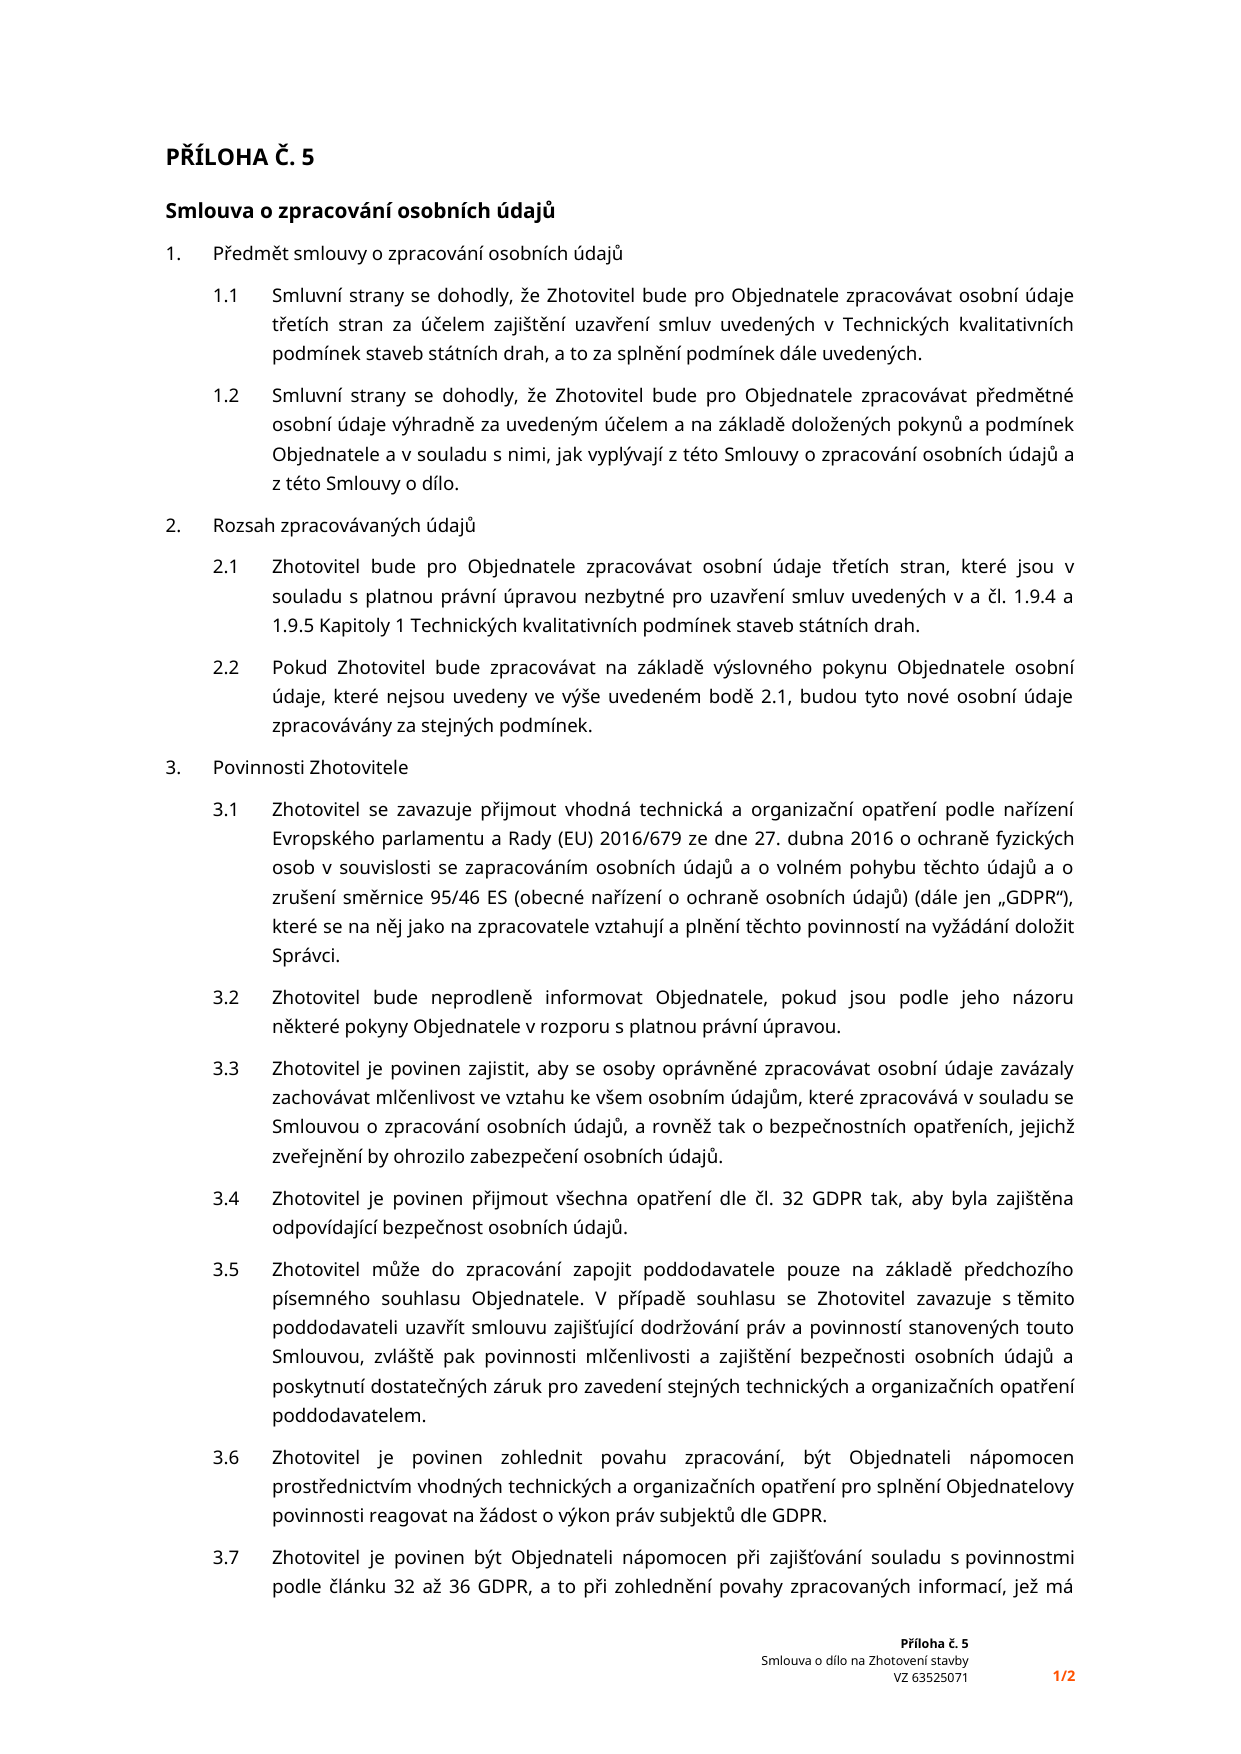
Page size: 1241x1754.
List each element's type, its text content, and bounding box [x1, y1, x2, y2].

list Zhotovitel je povinen přijmout všechna opatření dle čl. 32 GDPR tak, aby byla zajištěna odpovídající bezpečnost osobních údajů. [213, 1185, 1075, 1240]
list Zhotovitel je povinen zohlednit povahu zpracování, být Objednateli nápomocen prostřednictvím vhodných technických a organizačních opatření pro splnění Objednatelovy povinnosti reagovat na žádost o výkon práv subjektů dle GDPR. [213, 1444, 1075, 1528]
list Rozsah zpracovávaných údajů [165, 512, 1075, 537]
list Zhotovitel bude neprodleně informovat Objednatele, pokud jsou podle jeho názoru některé pokyny Objednatele v rozporu s platnou právní úpravou. [213, 984, 1075, 1039]
list Smluvní strany se dohodly, že Zhotovitel bude pro Objednatele zpracovávat předmětné osobní údaje výhradně za uvedeným účelem a na základě doložených pokynů a podmínek Objednatele a v souladu s nimi, jak vyplývají z této Smlouvy o zpracování osobních údajů a z této Smlouvy o dílo. [213, 382, 1075, 496]
list Povinnosti Zhotovitele [165, 754, 1075, 780]
list Pokud Zhotovitel bude zpracovávat na základě výslovného pokynu Objednatele osobní údaje, které nejsou uvedeny ve výše uvedeném bodě 2.1, budou tyto nové osobní údaje zpracovávány za stejných podmínek. [213, 654, 1075, 738]
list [213, 1544, 1075, 1599]
text Smlouva o zpracování osobních údajů [165, 197, 1075, 225]
list Zhotovitel bude pro Objednatele zpracovávat osobní údaje třetích stran, které jsou v souladu s platnou právní úpravou nezbytné pro uzavření smluv uvedených v a čl. 1.9.4 a 1.9.5 Kapitoly 1 Technických kvalitativních podmínek staveb státních drah. [213, 554, 1075, 638]
list Zhotovitel se zavazuje přijmout vhodná technická a organizační opatření podle nařízení Evropského parlamentu a Rady (EU) 2016/679 ze dne 27. dubna 2016 o ochraně fyzických osob v souvislosti se zapracováním osobních údajů a o volném pohybu těchto údajů a o zrušení směrnice 95/46 ES (obecné nařízení o ochraně osobních údajů) (dále jen „GDPR“), které se na něj jako na zpracovatele vztahují a plnění těchto povinností na vyžádání doložit Správci. [213, 796, 1075, 968]
list Smluvní strany se dohodly, že Zhotovitel bude pro Objednatele zpracovávat osobní údaje třetích stran za účelem zajištění uzavření smluv uvedených v Technických kvalitativních podmínek staveb státních drah, a to za splnění podmínek dále uvedených. [213, 282, 1075, 366]
list Zhotovitel může do zpracování zapojit poddodavatele pouze na základě předchozího písemného souhlasu Objednatele. V případě souhlasu se Zhotovitel zavazuje s těmito poddodavateli uzavřít smlouvu zajišťující dodržování práv a povinností stanovených touto Smlouvou, zvláště pak povinnosti mlčenlivosti a zajištění bezpečnosti osobních údajů a poskytnutí dostatečných záruk pro zavedení stejných technických a organizačních opatření poddodavatelem. [213, 1256, 1075, 1428]
list Zhotovitel je povinen zajistit, aby se osoby oprávněné zpracovávat osobní údaje zavázaly zachovávat mlčenlivost ve vztahu ke všem osobním údajům, které zpracovává v souladu se Smlouvou o zpracování osobních údajů, a rovněž tak o bezpečnostních opatřeních, jejichž zveřejnění by ohrozilo zabezpečení osobních údajů. [213, 1055, 1075, 1169]
text Příloha č. 5 [165, 141, 1075, 173]
list Předmět smlouvy o zpracování osobních údajů [165, 240, 1075, 266]
